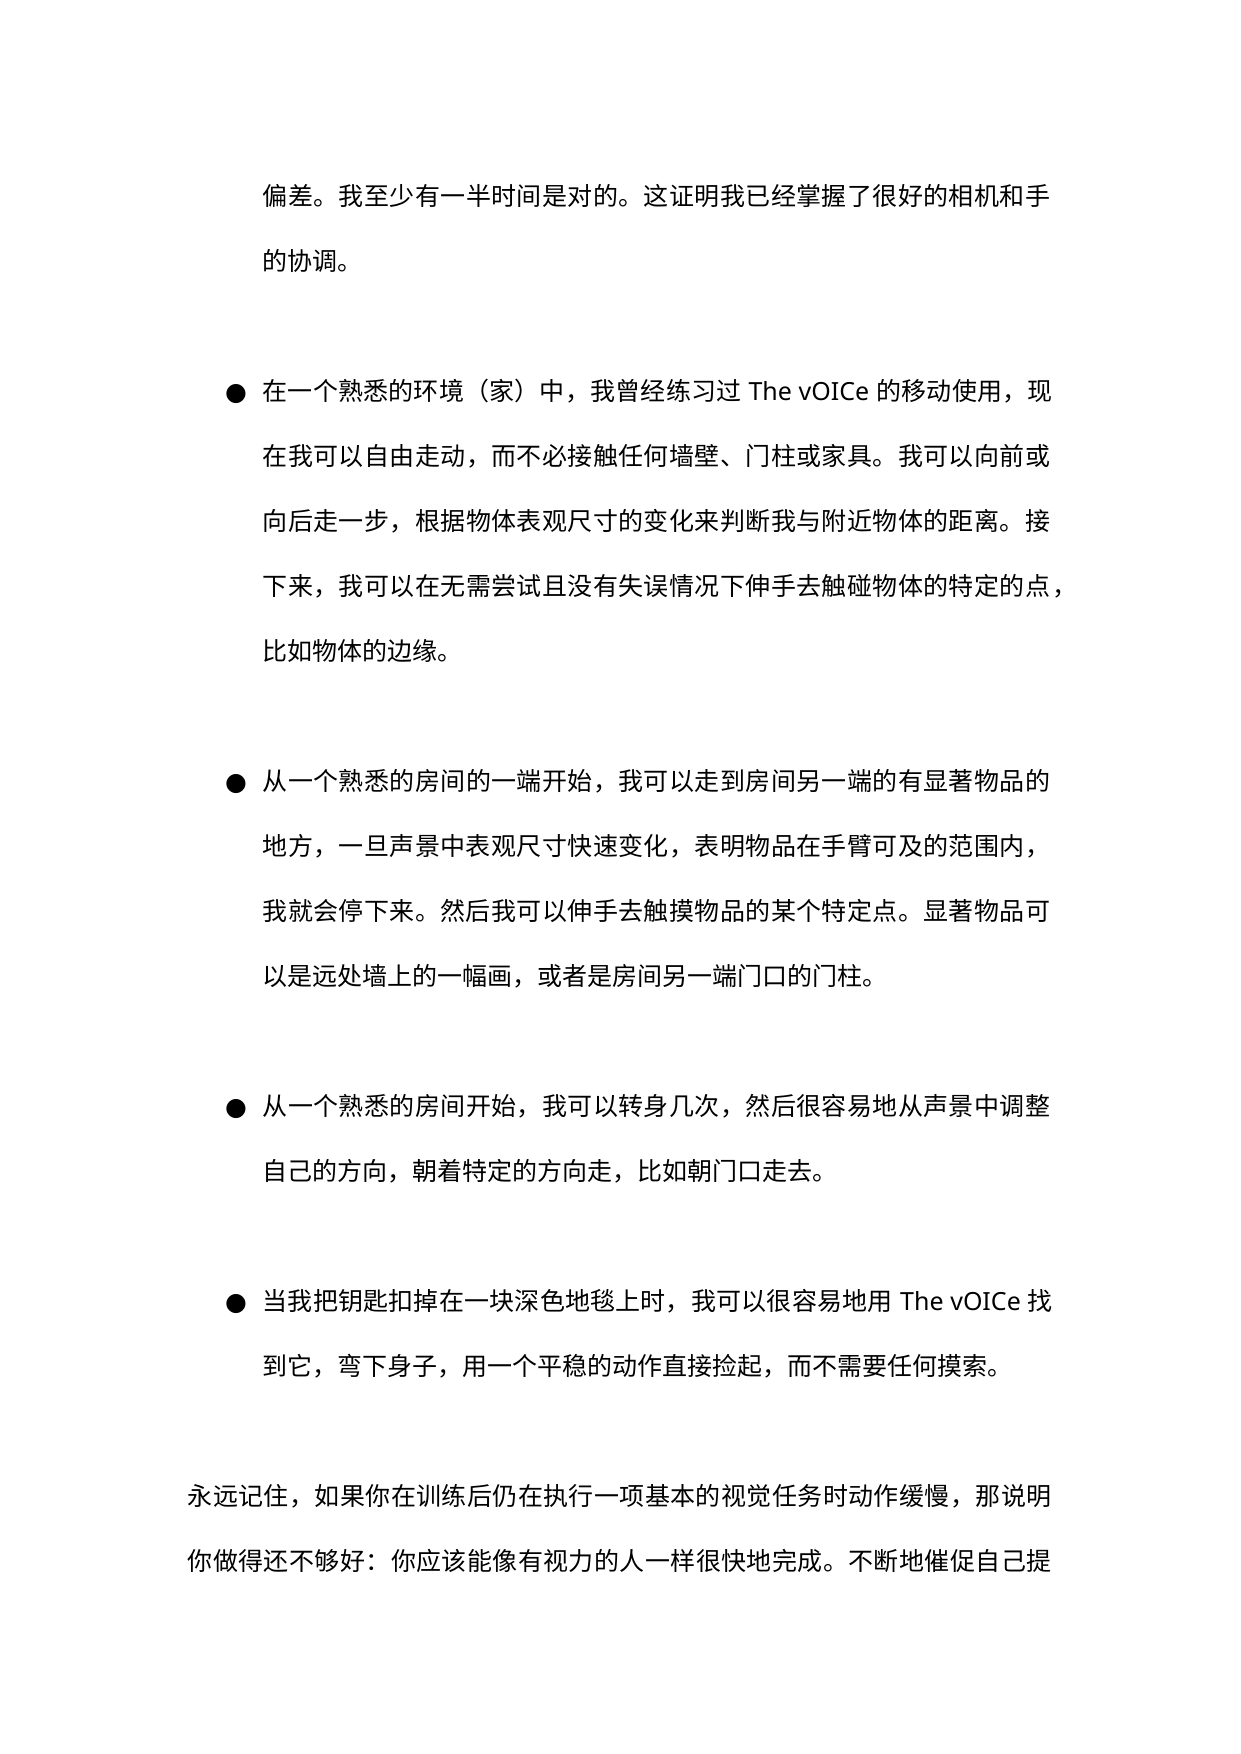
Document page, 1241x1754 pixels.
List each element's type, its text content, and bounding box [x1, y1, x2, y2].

list 在一个熟悉的环境（家）中，我曾经练习过 The vOICe 的移动使用，现在我可以自由走动，而不必接触任何墙壁、门柱或家具。我可以向前或向后走一步，根据物体表观尺寸的变化来判断我与附近物体的距离。接下来，我可以在无需尝试且没有失误情况下伸手去触碰物体的特定的点，比如物体的边缘。 [225, 357, 1053, 682]
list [225, 162, 1053, 292]
list 从一个熟悉的房间开始，我可以转身几次，然后很容易地从声景中调整自己的方向，朝着特定的方向走，比如朝门口走去。 [225, 1072, 1053, 1202]
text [187, 1462, 1053, 1592]
list 从一个熟悉的房间的一端开始，我可以走到房间另一端的有显著物品的地方，一旦声景中表观尺寸快速变化，表明物品在手臂可及的范围内，我就会停下来。然后我可以伸手去触摸物品的某个特定点。显著物品可以是远处墙上的一幅画，或者是房间另一端门口的门柱。 [225, 747, 1053, 1007]
list 当我把钥匙扣掉在一块深色地毯上时，我可以很容易地用 The vOICe 找到它，弯下身子，用一个平稳的动作直接捡起，而不需要任何摸索。 [225, 1267, 1053, 1397]
